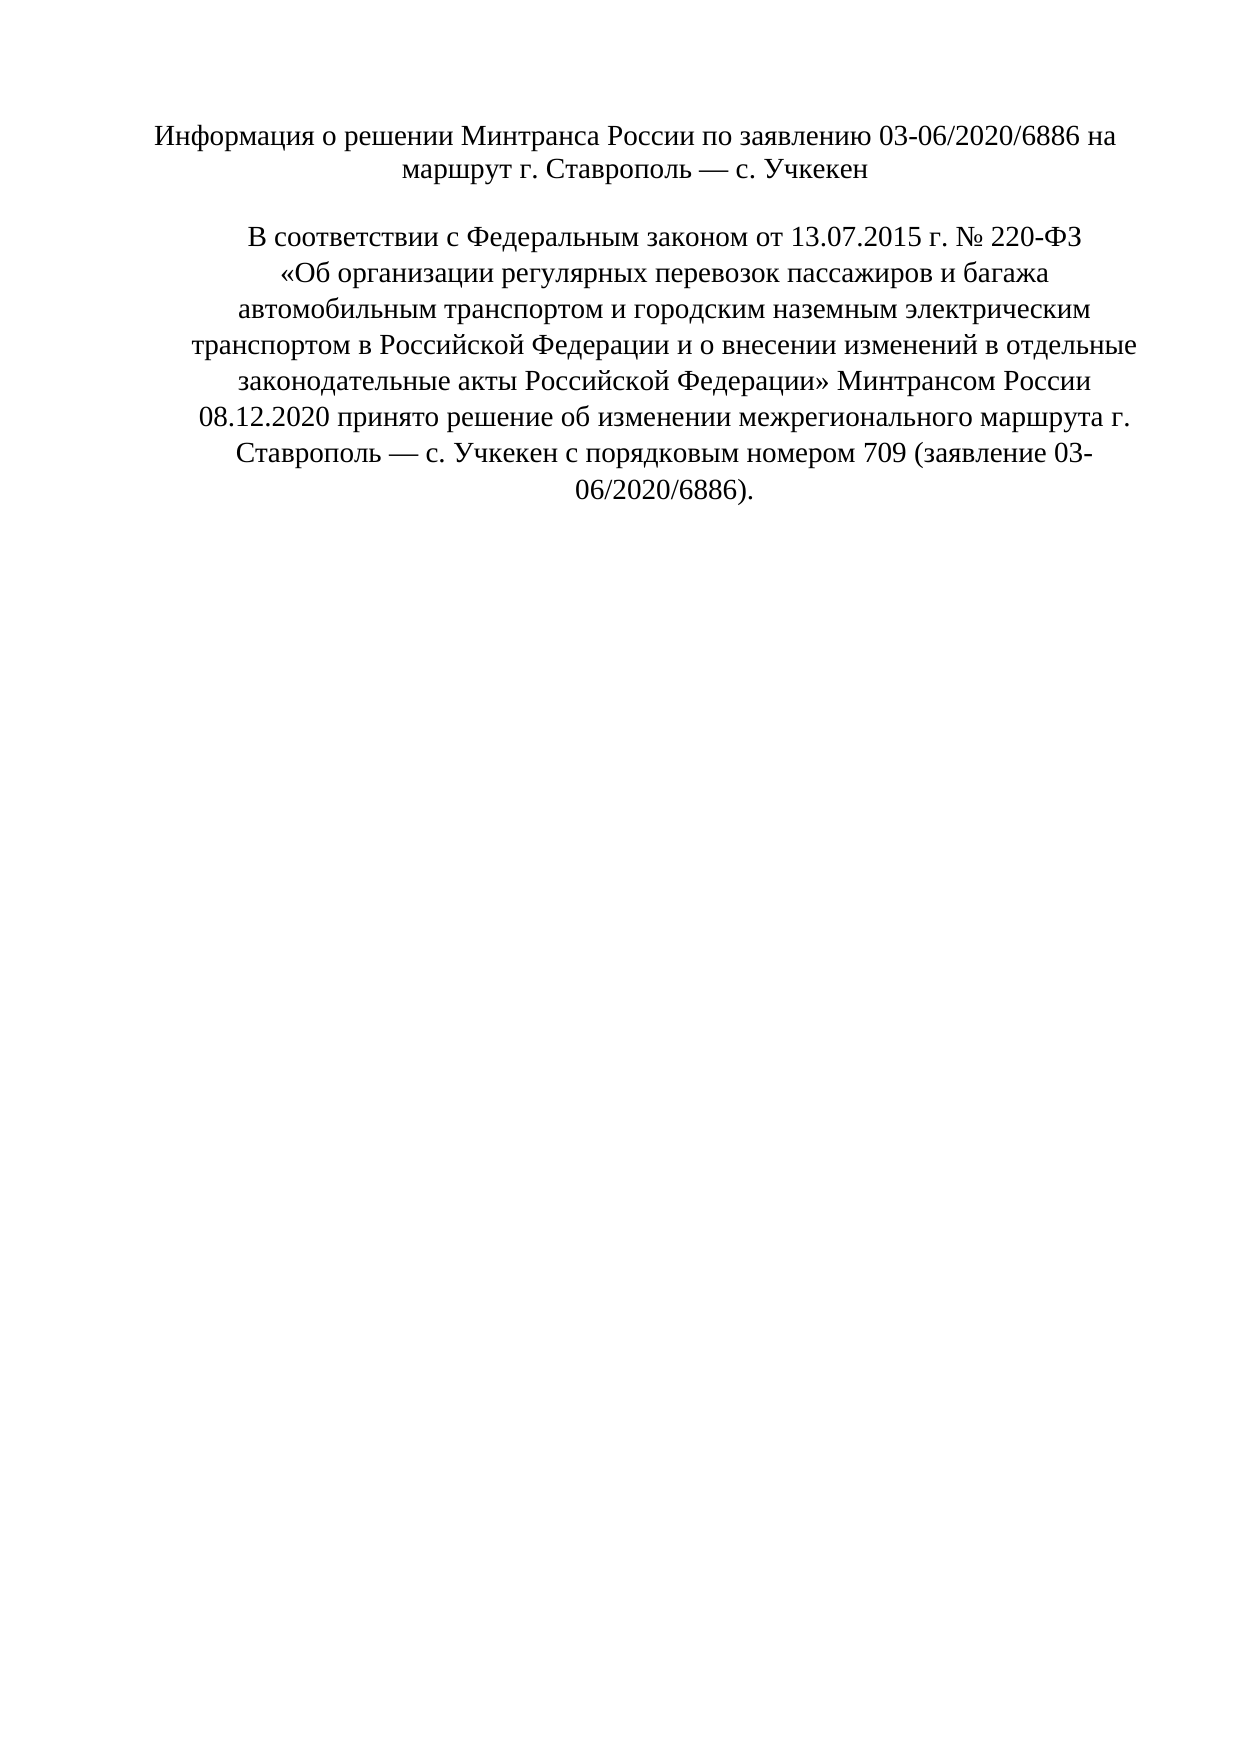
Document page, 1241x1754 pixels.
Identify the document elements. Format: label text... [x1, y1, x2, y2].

text Информация о решении Минтранса России по заявлению 03-06/2020/6886 на маршрут г. Ставрополь — с. Учкекен [118, 118, 1152, 185]
text В соответствии с Федеральным законом от 13.07.2015 г. № 220-ФЗ «Об организации регулярных перевозок пассажиров и багажа автомобильным транспортом и городским наземным электрическим транспортом в Российской Федерации и о внесении изменений в отдельные законодательные акты Российской Федерации» Минтрансом России 08.12.2020 принято решение об изменении межрегионального маршрута г. Ставрополь — с. Учкекен с порядковым номером 709 (заявление 03-06/2020/6886). [177, 219, 1152, 505]
